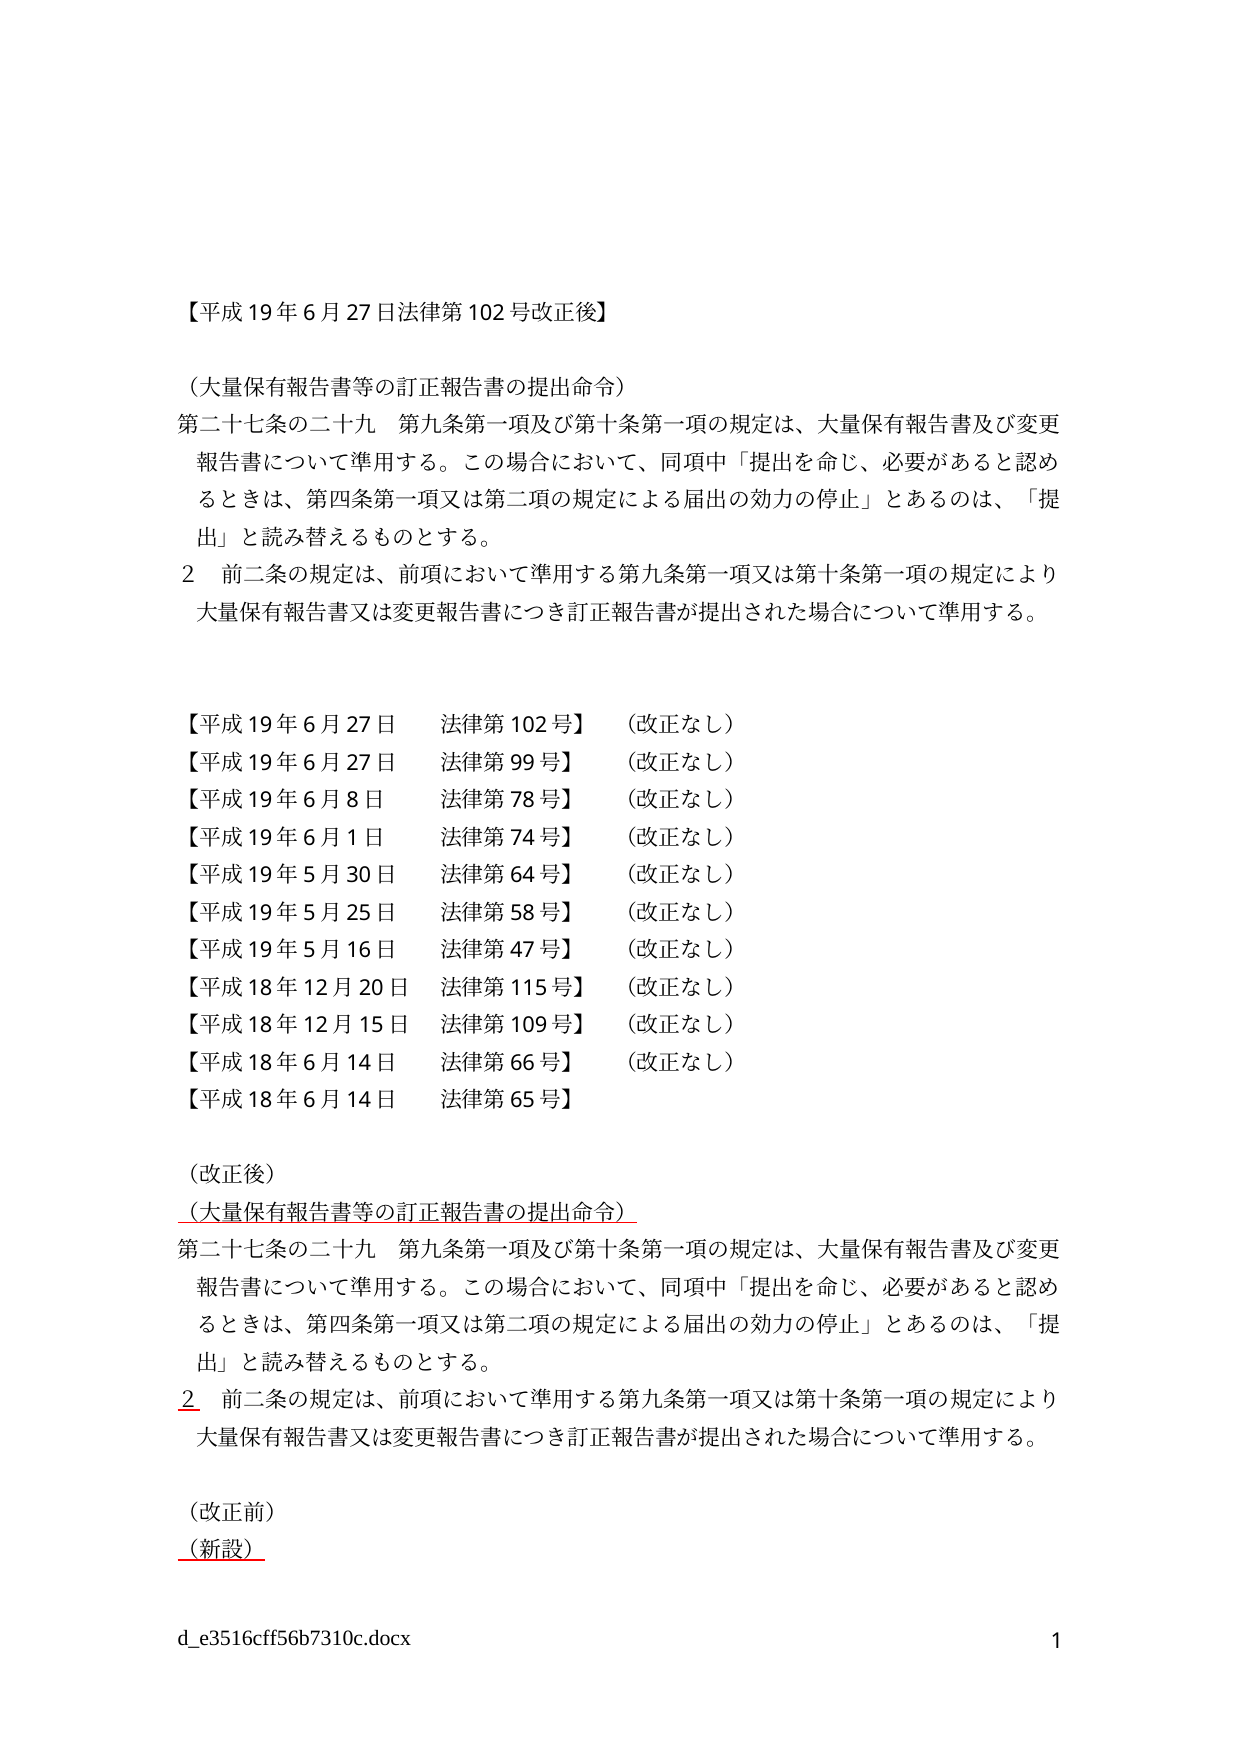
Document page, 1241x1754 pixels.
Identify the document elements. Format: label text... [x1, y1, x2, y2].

text （改正前） [177, 1492, 1063, 1529]
text ２ 前二条の規定は、前項において準用する第九条第一項又は第十条第一項の規定により大量保有報告書又は変更報告書につき訂正報告書が提出された場合について準用する。 [177, 1379, 1063, 1454]
text 第二十七条の二十九 第九条第一項及び第十条第一項の規定は、大量保有報告書及び変更報告書について準用する。この場合において、同項中「提出を命じ、必要があると認めるときは、第四条第一項又は第二項の規定による届出の効力の停止」とあるのは、「提出」と読み替えるものとする。 [177, 404, 1063, 554]
text 【平成19年6月27日 法律第102号】 （改正なし） [177, 704, 1063, 742]
text （大量保有報告書等の訂正報告書の提出命令） [177, 367, 1063, 404]
text （改正後） [177, 1154, 1063, 1192]
text 【平成18年12月15日 法律第109号】 （改正なし） [177, 1004, 1063, 1042]
text 【平成19年5月25日 法律第58号】 （改正なし） [177, 892, 1063, 929]
text 【平成19年6月27日法律第102号改正後】 [177, 292, 1063, 329]
text 【平成18年6月14日 法律第66号】 （改正なし） [177, 1042, 1063, 1079]
text 【平成19年6月1日 法律第74号】 （改正なし） [177, 817, 1063, 854]
text 【平成19年5月30日 法律第64号】 （改正なし） [177, 854, 1063, 892]
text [177, 1229, 1063, 1379]
text （新設） [177, 1529, 1063, 1567]
text 【平成18年12月20日 法律第115号】 （改正なし） [177, 967, 1063, 1004]
text 【平成19年6月8日 法律第78号】 （改正なし） [177, 779, 1063, 817]
text 【平成18年6月14日 法律第65号】 [177, 1079, 1063, 1117]
text （大量保有報告書等の訂正報告書の提出命令） [177, 1192, 1063, 1229]
text 【平成19年6月27日 法律第99号】 （改正なし） [177, 742, 1063, 779]
text ２ 前二条の規定は、前項において準用する第九条第一項又は第十条第一項の規定により大量保有報告書又は変更報告書につき訂正報告書が提出された場合について準用する。 [177, 554, 1063, 629]
text 【平成19年5月16日 法律第47号】 （改正なし） [177, 929, 1063, 967]
